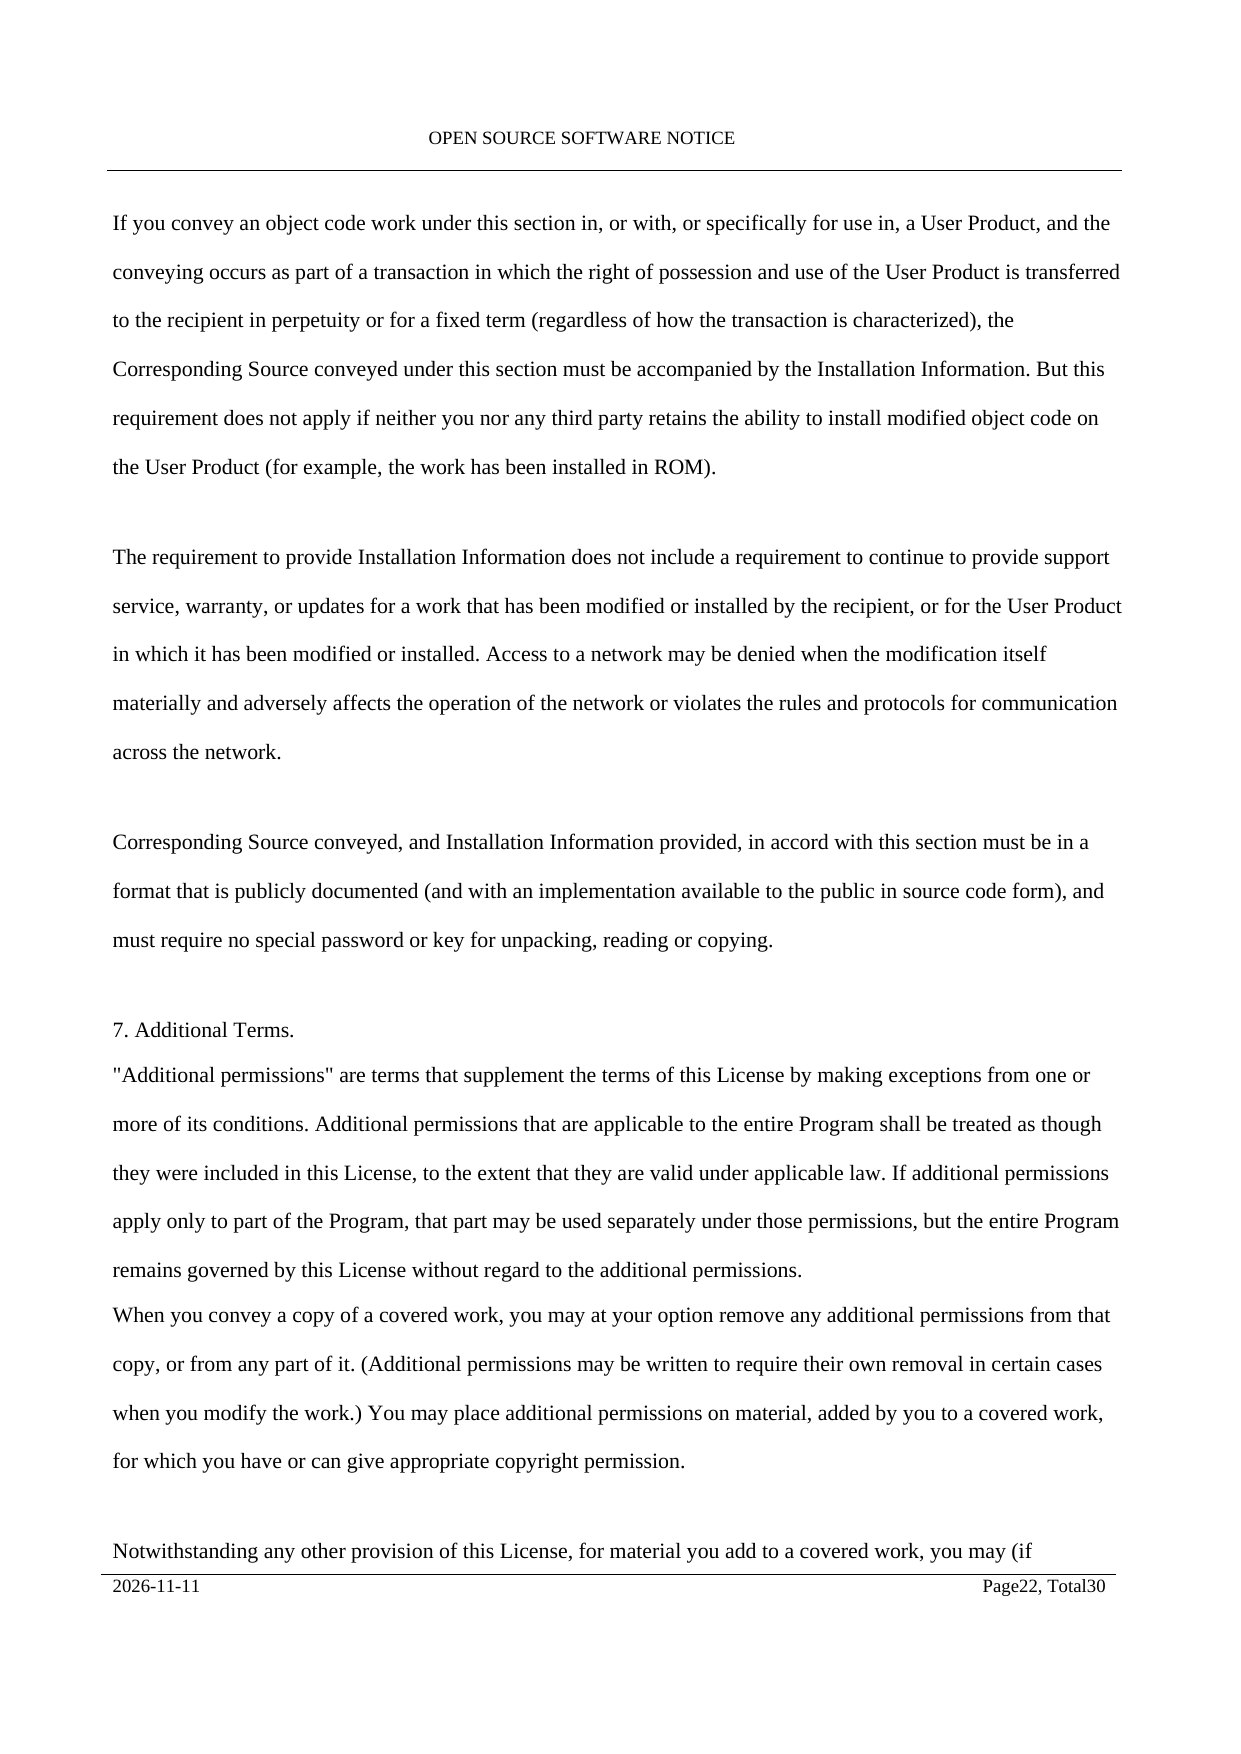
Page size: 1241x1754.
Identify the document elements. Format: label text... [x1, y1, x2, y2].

text When you convey a copy of a covered work, you may at your option remove any additional permissions from that copy, or from any part of it. (Additional permissions may be written to require their own removal in certain cases when you modify the work.) You may place additional permissions on material, added by you to a covered work, for which you have or can give appropriate copyright permission. [112, 1298, 1128, 1477]
text Corresponding Source conveyed, and Installation Information provided, in accord with this section must be in a format that is publicly documented (and with an implementation available to the public in source code form), and must require no special password or key for unpacking, reading or copying. [112, 826, 1128, 956]
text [112, 1535, 1128, 1567]
text 7. Additional Terms. [112, 1013, 1128, 1046]
text The requirement to provide Installation Information does not include a requirement to continue to provide support service, warranty, or updates for a work that has been modified or installed by the recipient, or for the User Product in which it has been modified or installed. Access to a network may be denied when the modification itself materially and adversely affects the operation of the network or violates the rules and protocols for communication across the network. [112, 540, 1128, 768]
text "Additional permissions" are terms that supplement the terms of this License by making exceptions from one or more of its conditions. Additional permissions that are applicable to the entire Program shall be treated as though they were included in this License, to the extent that they are valid under applicable law. If additional permissions apply only to part of the Program, that part may be used separately under those permissions, but the entire Program remains governed by this License without regard to the additional permissions. [112, 1058, 1128, 1286]
text If you convey an object code work under this section in, or with, or specifically for use in, a User Product, and the conveying occurs as part of a transaction in which the right of possession and use of the User Product is transferred to the recipient in perpetuity or for a fixed term (regardless of how the transaction is characterized), the Corresponding Source conveyed under this section must be accompanied by the Installation Information. But this requirement does not apply if neither you nor any third party retains the ability to install modified object code on the User Product (for example, the work has been installed in ROM). [112, 206, 1128, 483]
